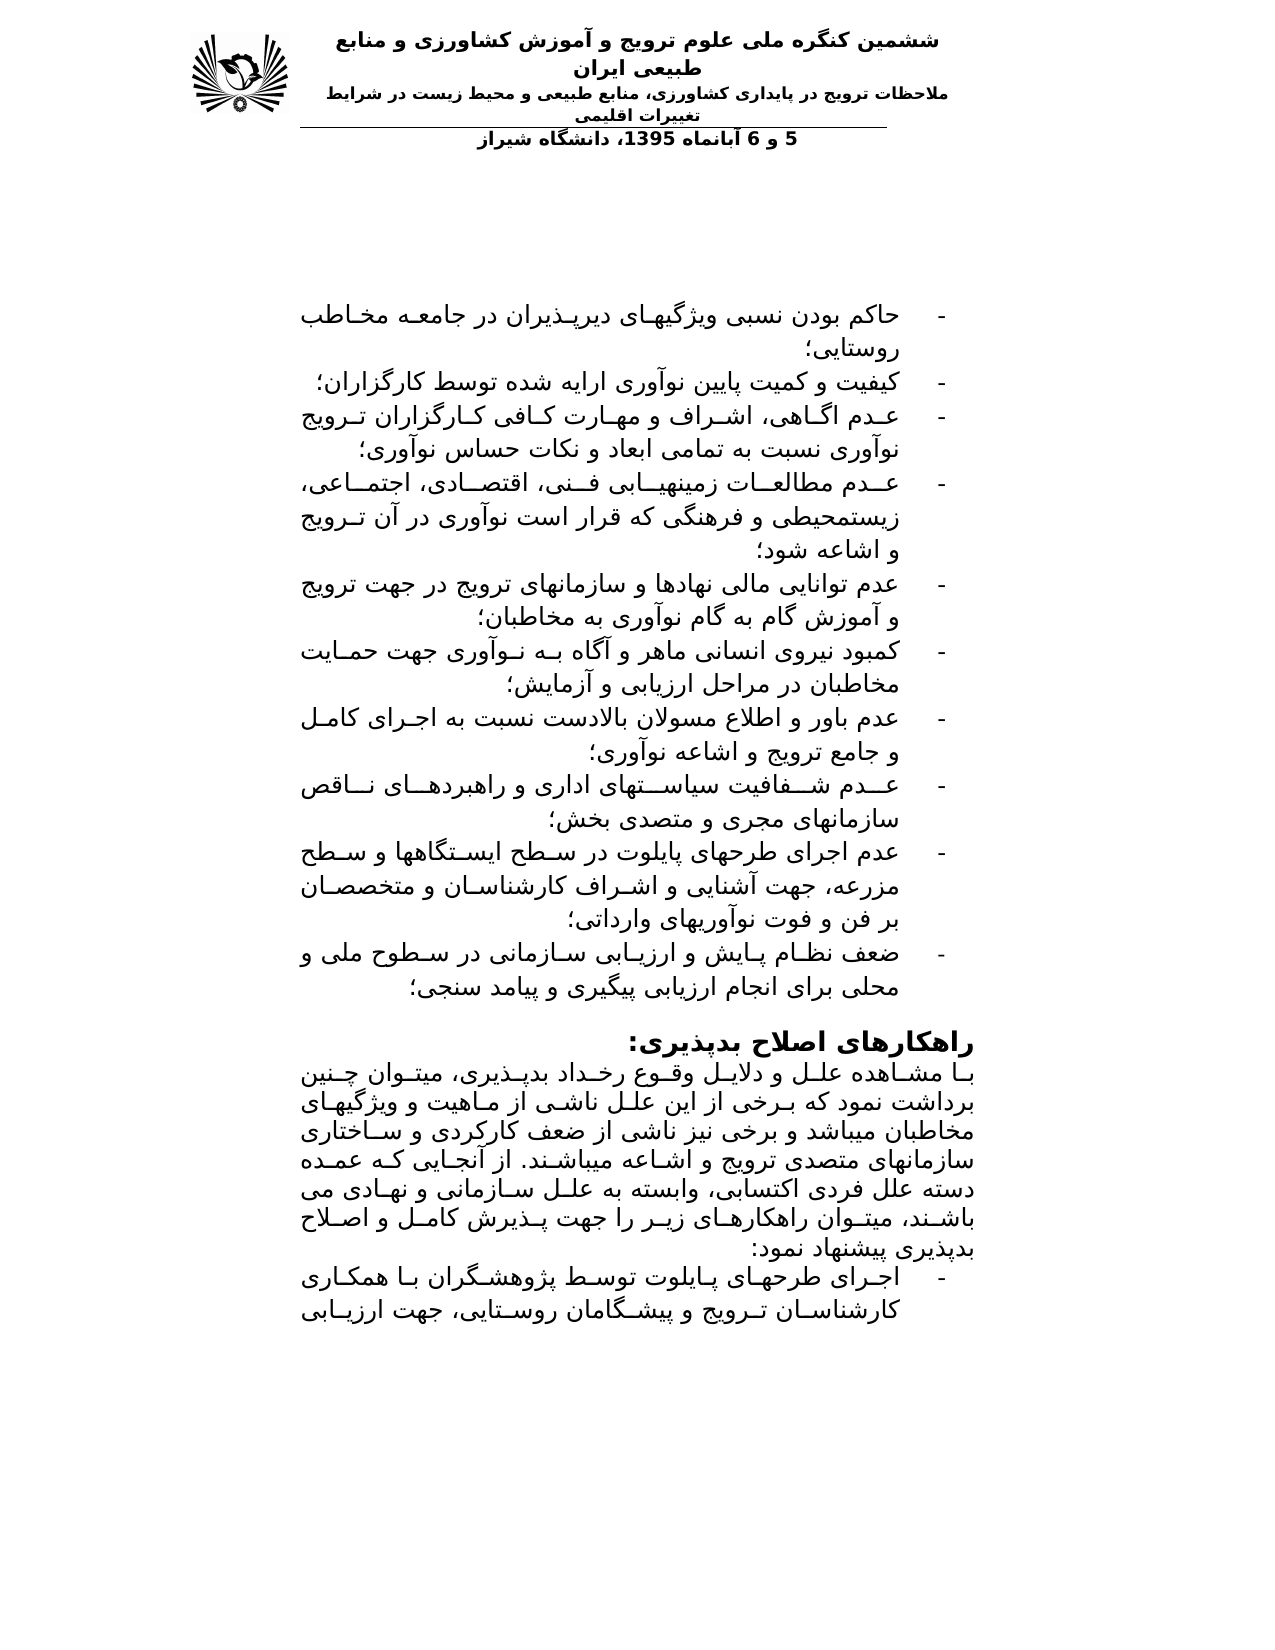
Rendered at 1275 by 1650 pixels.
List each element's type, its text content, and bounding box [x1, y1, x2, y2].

text راهکارهای اصلاح بدپذیری: [300, 1026, 975, 1058]
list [300, 1262, 937, 1325]
list عدم اجرای طرح‏های پایلوت در سطح ایستگاه‏ها و سطح مزرعه، جهت آشنایی و اشراف کارشناسان و متخصصان بر فن و فوت نوآوری‏های وارداتی؛ [300, 837, 937, 934]
picture [190, 32, 289, 114]
list عدم توانایی مالی نهادها و سازمان‏های ترویج در جهت ترویج و آموزش گام به گام نوآوری به مخاطبان؛ [300, 569, 937, 632]
list کیفیت و کمیت پایین نوآوری ارایه شده توسط کارگزاران؛ [300, 367, 937, 396]
text با مشاهده علل و دلایل وقوع رخداد بدپذیری، می‏توان چنین برداشت نمود که برخی از این علل ناشی از ماهیت و ویژگیهای مخاطبان می‏باشد و برخی نیز ناشی از ضعف کارکردی و ساختاری سازمان‏های متصدی ترویج و اشاعه می‏باشند. از آنجایی که عمده دسته علل فردی اکتسابی، وابسته به علل سازمانی و نهادی می باشند، می‏توان راهکارهای زیر را جهت پذیرش کامل و اصلاح بدپذیری پیشنهاد نمود: [300, 1058, 975, 1262]
list حاکم بودن نسبی ویژگی‏های دیرپذیران در جامعه مخاطب روستایی؛ [300, 300, 937, 363]
list کمبود نیروی انسانی ماهر و آگاه به نوآوری جهت حمایت مخاطبان در مراحل ارزیابی و آزمایش؛ [300, 636, 937, 699]
list عدم اگاهی، اشراف و مهارت کافی کارگزاران ترویج نوآوری نسبت به تمامی ابعاد و نکات حساس نوآوری؛ [300, 401, 937, 464]
list عدم باور و اطلاع مسولان بالادست نسبت به اجرای کامل و جامع ترویج و اشاعه نوآوری؛ [300, 703, 937, 766]
list ضعف نظام پایش و ارزیابی سازمانی در سطوح ملی و محلی برای انجام ارزیابی پیگیری و پیامد سنجی؛ [300, 938, 937, 1001]
list عدم شفافیت سیاست‏های اداری و راهبردهای ناقص سازمان‏های مجری و متصدی ‏بخش؛ [300, 770, 937, 833]
list عدم مطالعات زمینه‏یابی فنی، اقتصادی، اجتماعی، زیست‏محیطی و فرهنگی که قرار است نوآوری در آن ترویج و اشاعه شود؛ [300, 468, 937, 564]
